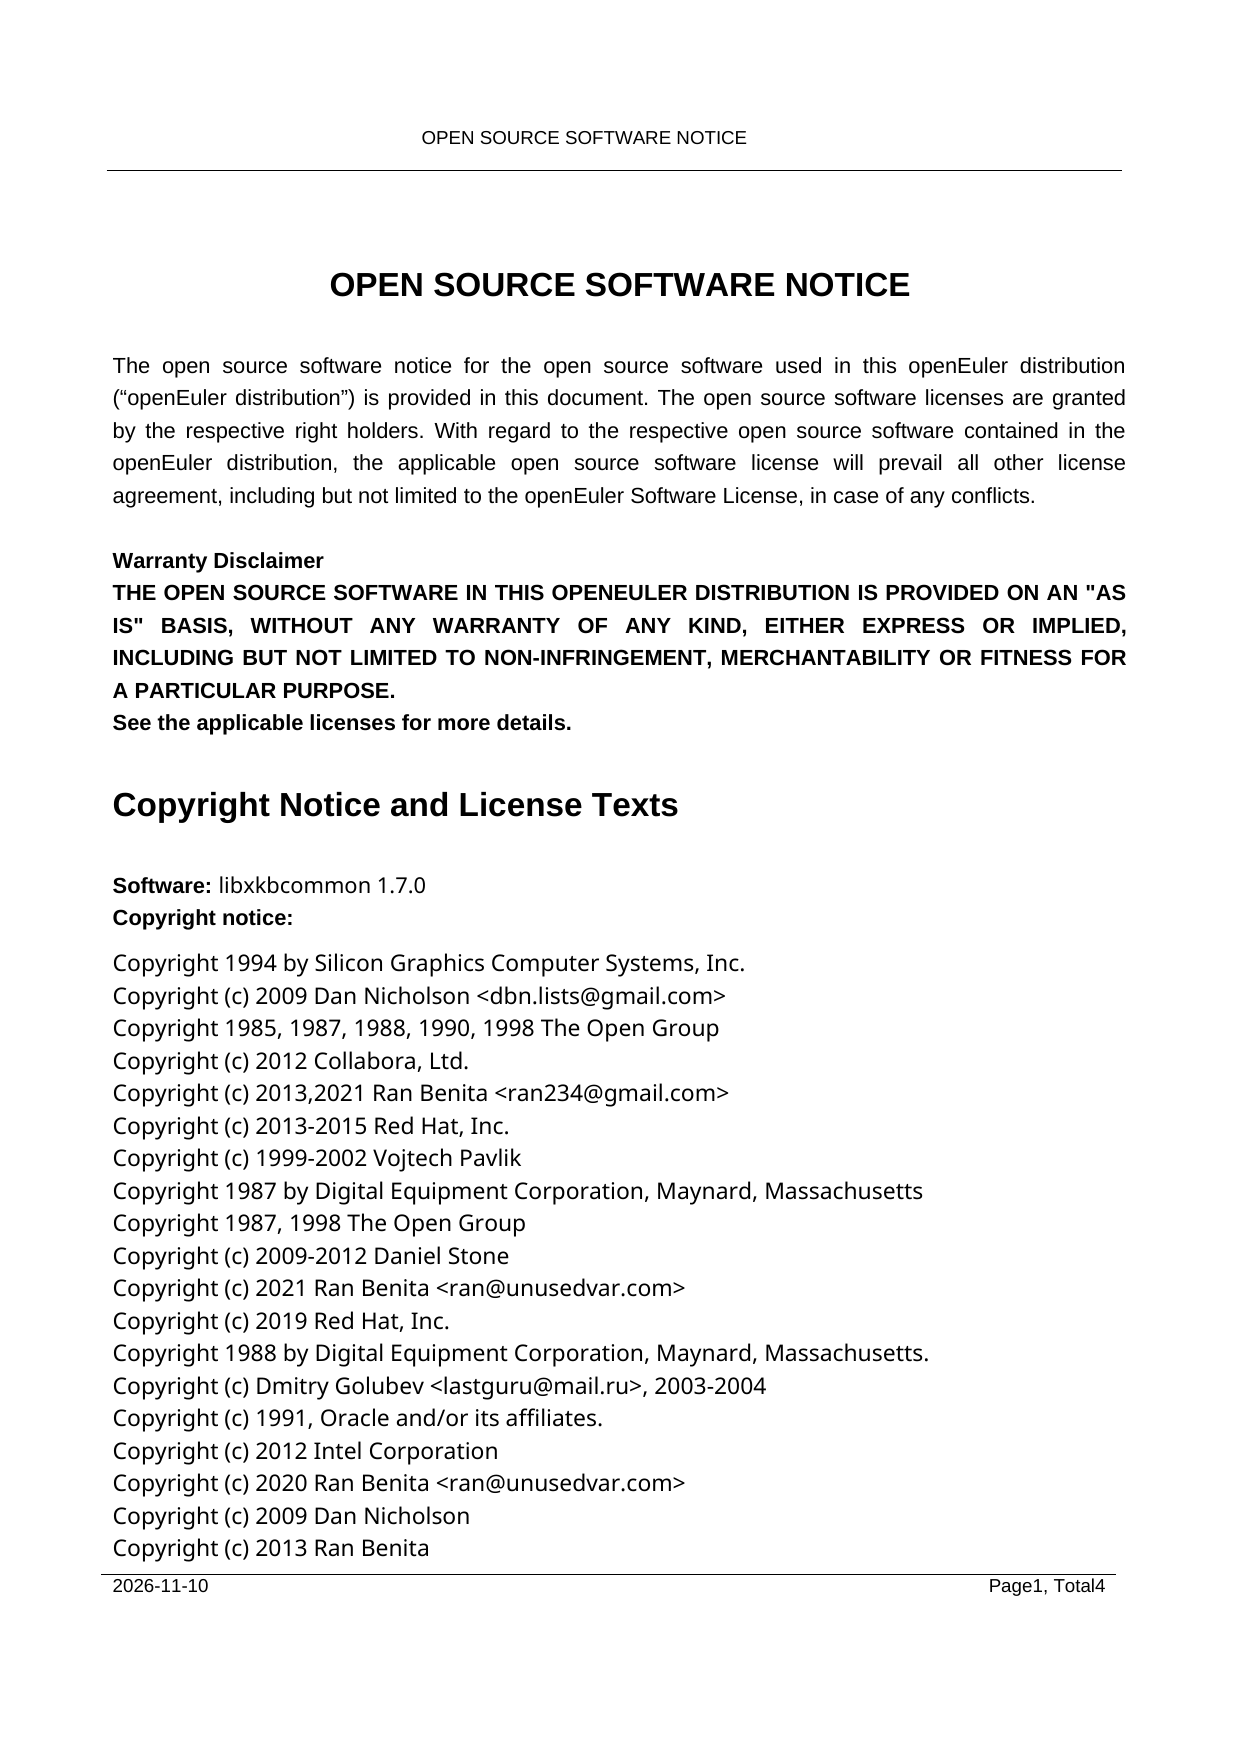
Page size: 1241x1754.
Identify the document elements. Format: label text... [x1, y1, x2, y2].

text The open source software notice for the open source software used in this openEuler distribution (“openEuler distribution”) is provided in this document. The open source software licenses are granted by the respective right holders. With regard to the respective open source software contained in the openEuler distribution, the applicable open source software license will prevail all other license agreement, including but not limited to the openEuler Software License, in case of any conflicts. [112, 349, 1128, 511]
text Warranty Disclaimer [112, 544, 1128, 576]
text Copyright Notice and License Texts [112, 771, 1128, 836]
text THE OPEN SOURCE SOFTWARE IN THIS OPENEULER DISTRIBUTION IS PROVIDED ON AN "AS IS" BASIS, WITHOUT ANY WARRANTY OF ANY KIND, EITHER EXPRESS OR IMPLIED, INCLUDING BUT NOT LIMITED TO NON-INFRINGEMENT, MERCHANTABILITY OR FITNESS FOR A PARTICULAR PURPOSE. See the applicable licenses for more details. [112, 576, 1128, 739]
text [112, 947, 1128, 1564]
title Software: libxkbcommon 1.7.0 [112, 869, 1128, 901]
text Copyright notice: [112, 901, 1128, 934]
text OPEN SOURCE SOFTWARE NOTICE [112, 251, 1128, 316]
